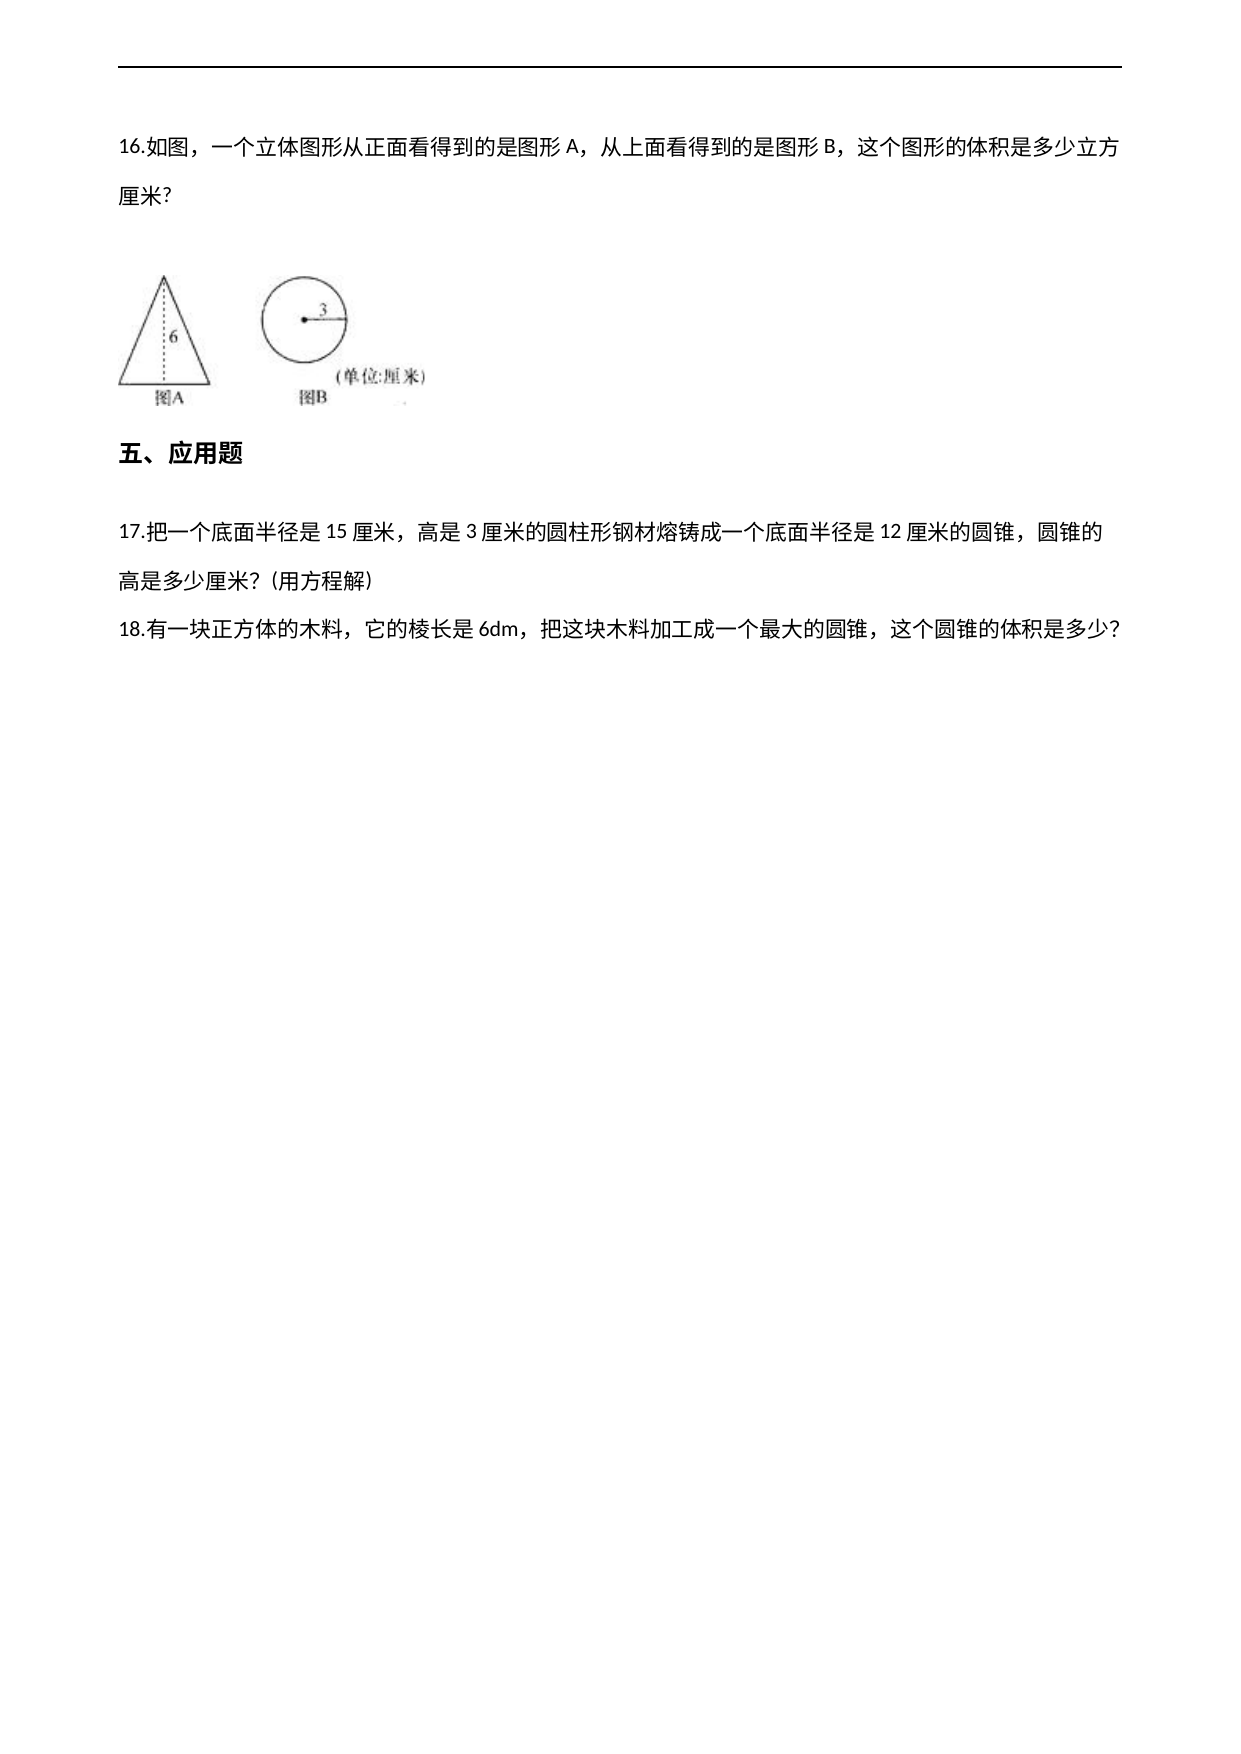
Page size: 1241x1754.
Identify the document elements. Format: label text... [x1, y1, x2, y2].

text 五、应用题 [118, 419, 1122, 484]
text 17.把一个底面半径是15厘米，高是3厘米的圆柱形钢材熔铸成一个底面半径是12厘米的圆锥，圆锥的高是多少厘米？(用方程解) [118, 515, 1122, 596]
text 16.如图，一个立体图形从正面看得到的是图形A，从上面看得到的是图形B，这个图形的体积是多少立方厘米? [118, 129, 1122, 406]
picture [118, 275, 425, 406]
text 18.有一块正方体的木料，它的棱长是6dm，把这块木料加工成一个最大的圆锥，这个圆锥的体积是多少？ [118, 612, 1122, 693]
